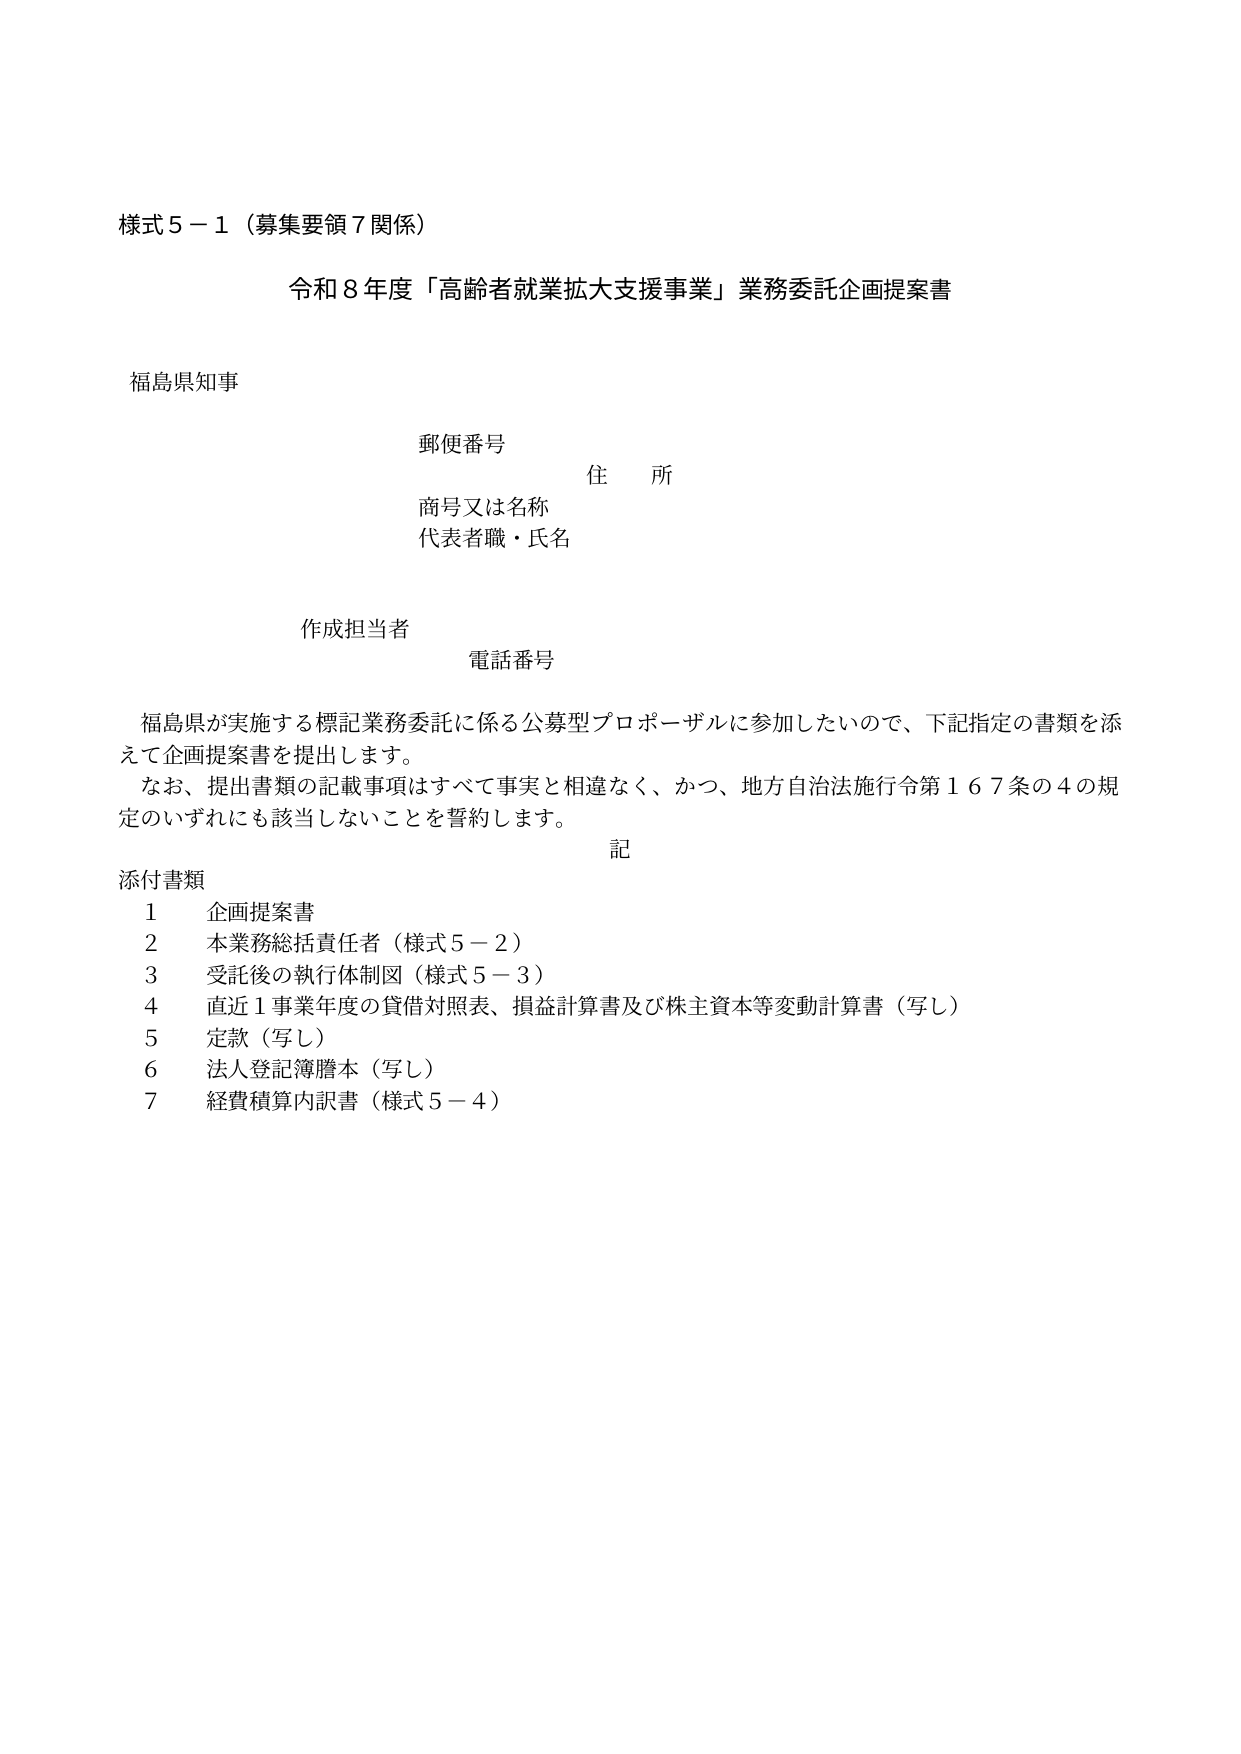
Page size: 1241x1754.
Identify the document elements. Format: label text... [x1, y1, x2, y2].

text 記 [118, 832, 1122, 864]
text 商号又は名称 [236, 490, 1122, 521]
text ３ 受託後の執行体制図（様式５－３） [118, 958, 1122, 989]
text 郵便番号 [236, 427, 1122, 458]
text 代表者職・氏名 [236, 521, 1122, 553]
text 福島県が実施する標記業務委託に係る公募型プロポーザルに参加したいので、下記指定の書類を添えて企画提案書を提出します。 [118, 705, 1122, 769]
text ７ 経費積算内訳書（様式５－４） [118, 1084, 1122, 1115]
text ５ 定款（写し） [118, 1021, 1122, 1052]
text 福島県知事 [118, 366, 1122, 397]
text ２ 本業務総括責任者（様式５－２） [140, 927, 1122, 958]
text ６ 法人登記簿謄本（写し） [118, 1052, 1122, 1084]
subtitle 様式５－１（募集要領７関係） [118, 207, 1122, 240]
text 添付書類 [118, 864, 1122, 895]
text 住 所 [236, 458, 1122, 490]
text １ 企画提案書 [118, 895, 1122, 927]
text ４ 直近１事業年度の貸借対照表、損益計算書及び株主資本等変動計算書（写し） [118, 989, 1122, 1021]
text 令和８年度「高齢者就業拡大支援事業」業務委託企画提案書 [118, 270, 1122, 306]
text 作成担当者 [118, 612, 1122, 644]
text 電話番号 [118, 644, 1122, 675]
text なお、提出書類の記載事項はすべて事実と相違なく、かつ、地方自治法施行令第１６７条の４の規定のいずれにも該当しないことを誓約します。 [118, 769, 1122, 832]
